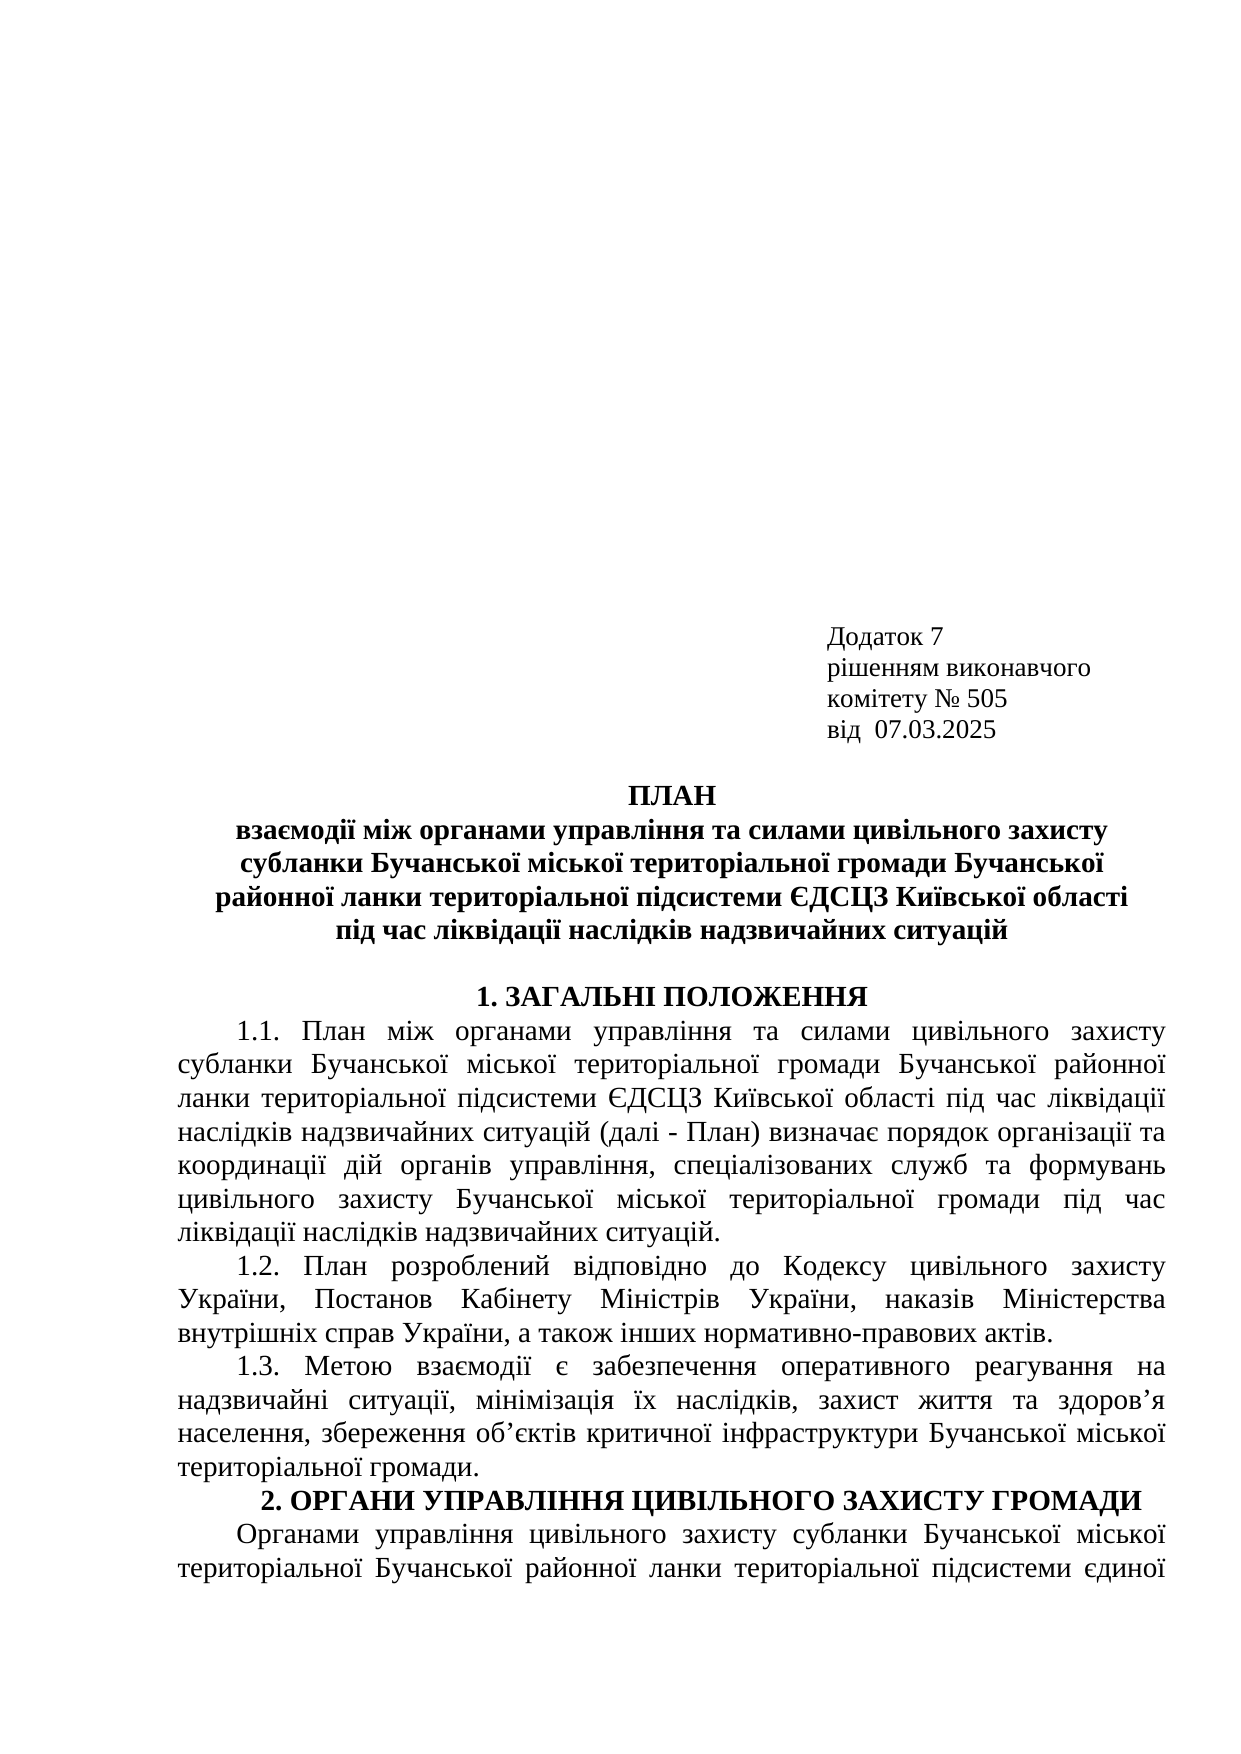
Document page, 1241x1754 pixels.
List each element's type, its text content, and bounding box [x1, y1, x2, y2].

text взаємодії між органами управління та силами цивільного захисту субланки Бучанської міської територіальної громади Бучанської районної ланки територіальної підсистеми ЄДСЦЗ Київської області під час ліквідації наслідків надзвичайних ситуацій [177, 812, 1167, 946]
text рішенням виконавчого комітету № 505 [827, 651, 1167, 713]
text 1. ЗАГАЛЬНІ ПОЛОЖЕННЯ [177, 979, 1167, 1013]
text 1.2. План розроблений відповідно до Кодексу цивільного захисту України, Постанов Кабінету Міністрів України, наказів Міністерства внутрішніх справ України, а також інших нормативно-правових актів. [177, 1248, 1167, 1348]
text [177, 1516, 1167, 1583]
text Додаток 7 [827, 620, 1167, 651]
text 1.3. Метою взаємодії є забезпечення оперативного реагування на надзвичайні ситуації, мінімізація їх наслідків, захист життя та здоров’я населення, збереження об’єктів критичної інфраструктури Бучанської міської територіальної громади. [177, 1348, 1167, 1483]
text від 07.03.2025 [827, 713, 1167, 745]
text 1.1. План між органами управління та силами цивільного захисту субланки Бучанської міської територіальної громади Бучанської районної ланки територіальної підсистеми ЄДСЦЗ Київської області під час ліквідації наслідків надзвичайних ситуацій (далі - План) визначає порядок організації та координації дій органів управління, спеціалізованих служб та формувань цивільного захисту Бучанської міської територіальної громади під час ліквідації наслідків надзвичайних ситуацій. [177, 1013, 1167, 1248]
text 2. ОРГАНИ УПРАВЛІННЯ ЦИВІЛЬНОГО ЗАХИСТУ ГРОМАДИ [177, 1483, 1167, 1516]
text ПЛАН [177, 778, 1167, 812]
